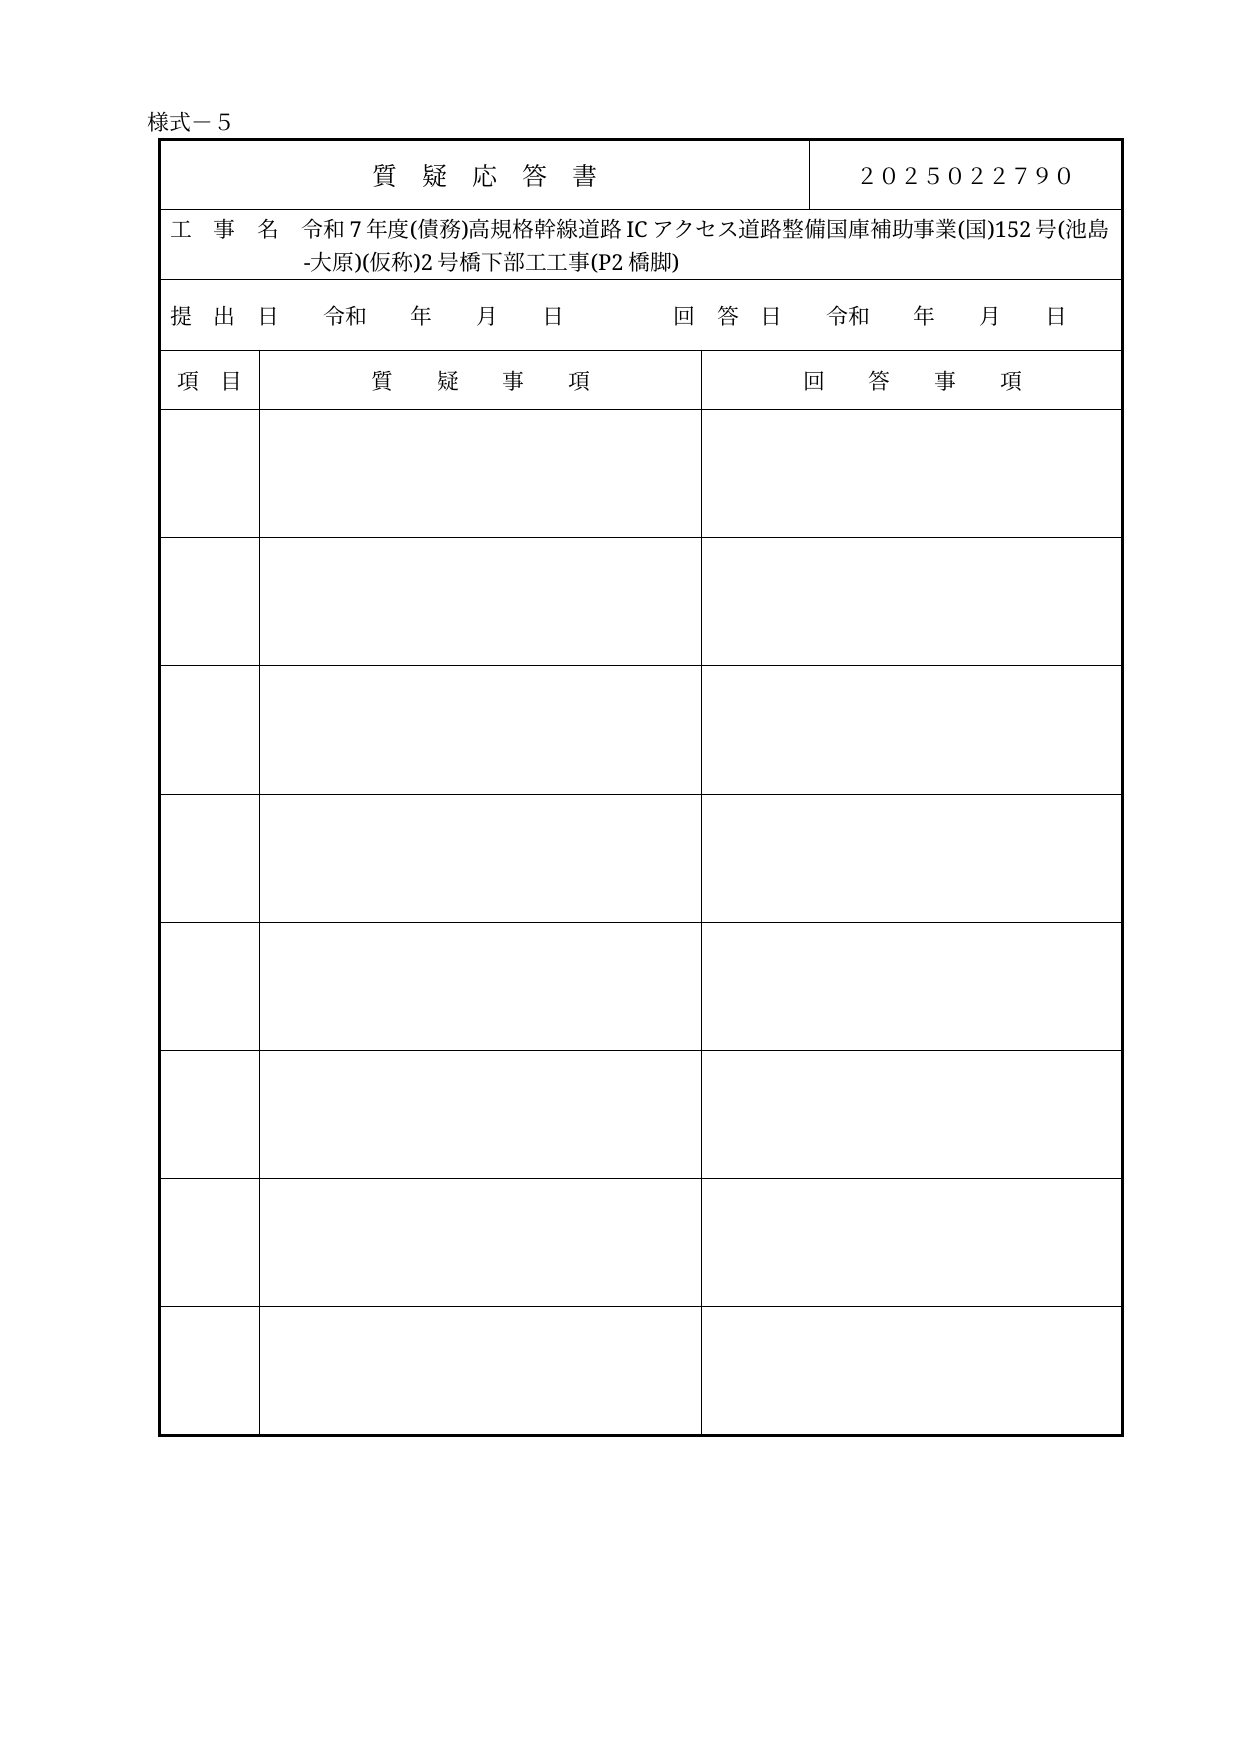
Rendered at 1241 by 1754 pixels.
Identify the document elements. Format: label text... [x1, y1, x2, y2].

table_cell [161, 795, 259, 922]
table_cell [260, 1179, 701, 1306]
table_cell [702, 666, 1121, 793]
table_cell [161, 1179, 259, 1306]
table_cell [260, 666, 701, 793]
table_cell 工 事 名 令和7年度(債務)高規格幹線道路ICアクセス道路整備国庫補助事業(国)152号(池島-大原)(仮称)2号橋下部工工事(P2橋脚) [161, 210, 1121, 279]
table_cell [161, 538, 259, 665]
table_header ２０２５０２２７９０ [810, 141, 1121, 209]
table_cell [702, 923, 1121, 1050]
table_cell [260, 1307, 701, 1434]
table_cell [702, 410, 1121, 537]
table_cell 回 答 事 項 [702, 351, 1121, 409]
table_cell [702, 1179, 1121, 1306]
table_cell [161, 923, 259, 1050]
table_cell [260, 538, 701, 665]
table_header 質 疑 応 答 書 [161, 141, 809, 209]
table_cell [161, 1307, 259, 1434]
table_cell [702, 538, 1121, 665]
table_cell 質 疑 事 項 [260, 351, 701, 409]
table_cell [161, 666, 259, 793]
table_cell [702, 795, 1121, 922]
table_cell [260, 923, 701, 1050]
table_cell [260, 795, 701, 922]
table_cell [260, 1051, 701, 1178]
table_cell [260, 410, 701, 537]
table_cell 提 出 日 令和 年 月 日 回 答 日 令和 年 月 日 [161, 280, 1121, 349]
table_cell [702, 1307, 1121, 1434]
table_cell [161, 1051, 259, 1178]
table_cell [702, 1051, 1121, 1178]
table_cell [161, 410, 259, 537]
text 様式－５ [148, 104, 1092, 138]
table_cell 項 目 [161, 351, 259, 409]
